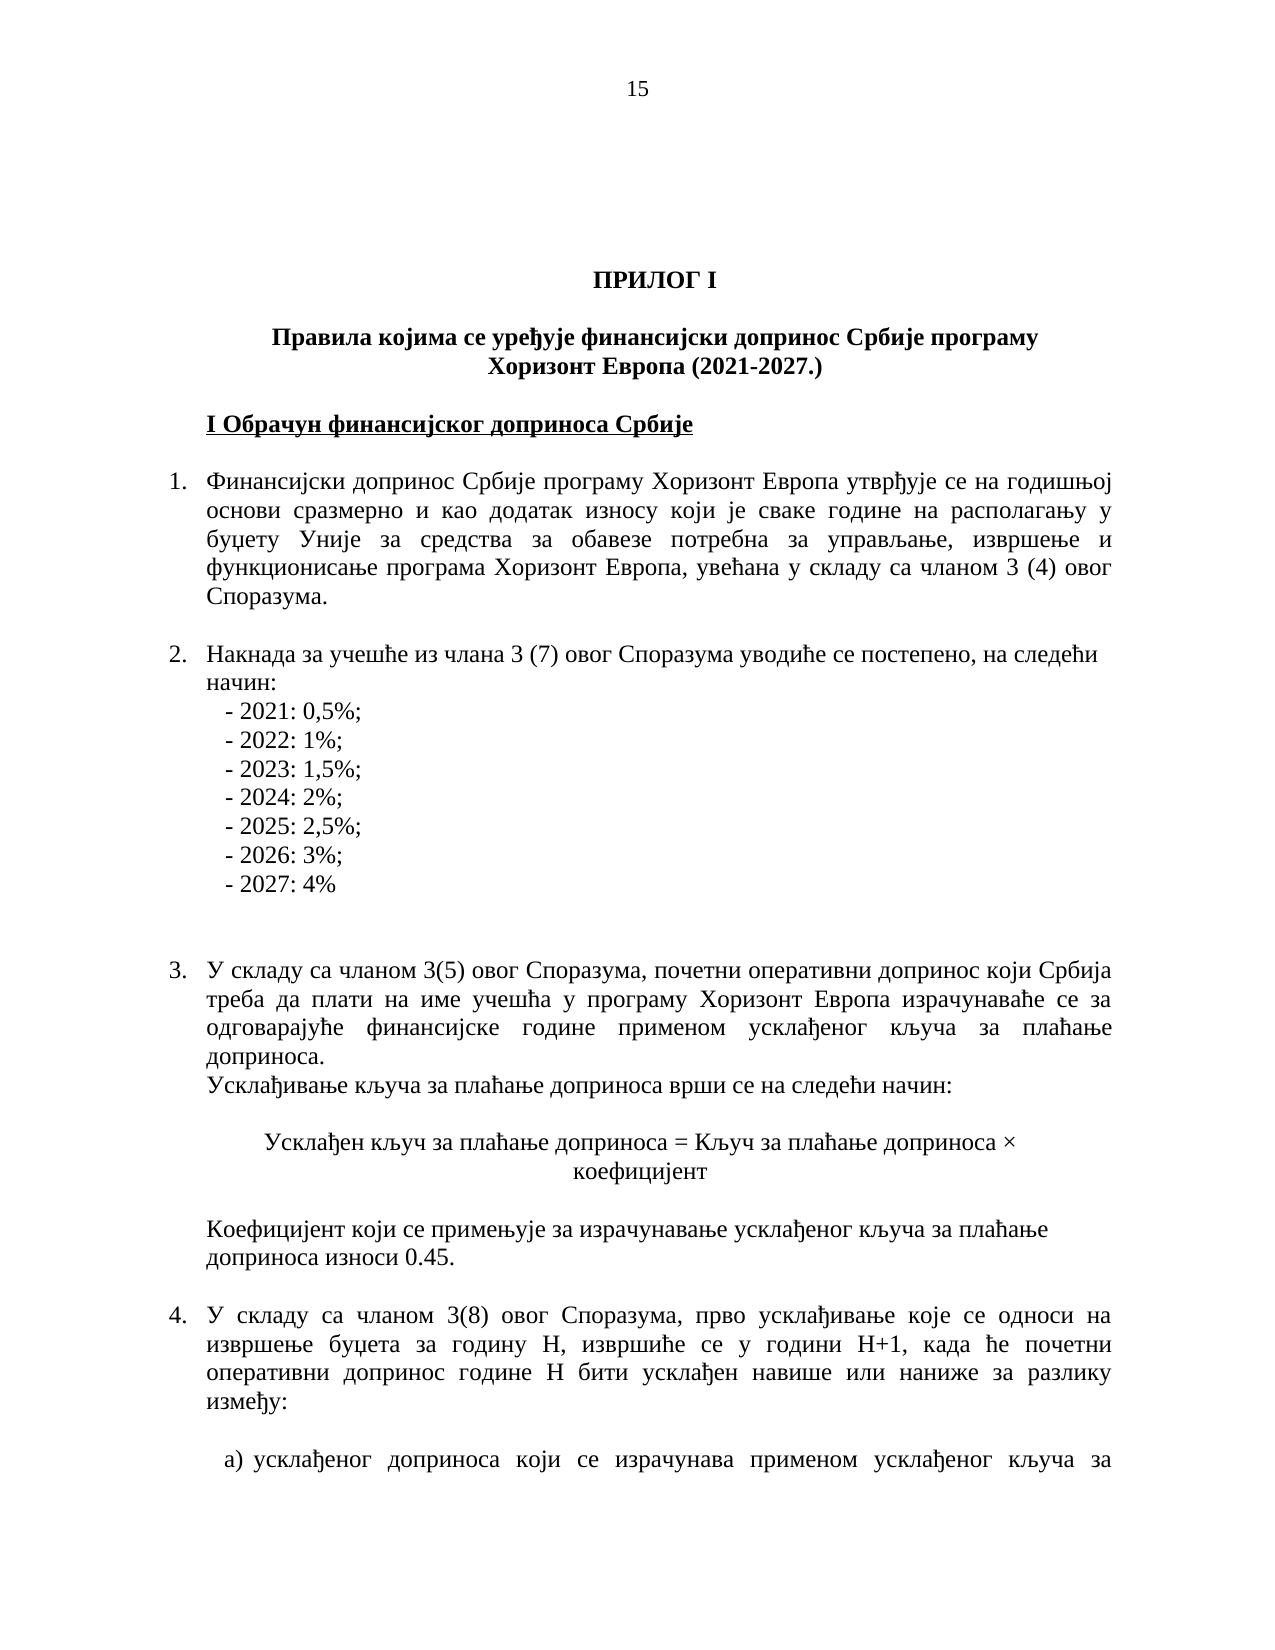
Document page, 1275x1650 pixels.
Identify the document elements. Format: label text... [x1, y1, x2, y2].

text - 2026: 3%; [225, 840, 1113, 869]
text - 2024: 2%; [225, 782, 1113, 811]
list У складу са чланом 3(5) овог Споразума, почетни оперативни допринос који Србија треба да плати на име учешћа у програму Хоризонт Европа израчунаваће се за одговарајуће финансијске године применом усклађеног кључа за плаћање доприноса. [169, 955, 1113, 1070]
list Накнада за учешће из члана 3 (7) овог Споразума уводиће се постепено, на следећи начин: [169, 639, 1113, 696]
text ПРИЛОГ I [236, 265, 1074, 294]
list Финансијски допринос Србије програму Хоризонт Европа утврђује се на годишњој основи сразмерно и као додатак износу који је сваке године на располагању у буџету Уније за средства за обавезе потребна за управљање, извршење и функционисање програма Хоризонт Европа, увећана у складу са чланом 3 (4) овог Споразума. [169, 466, 1113, 610]
list У складу са чланом 3(8) овог Споразума, прво усклађивање које се односи на извршење буџета за годину Н, извршиће се у години Н+1, када ће почетни оперативни допринос године Н бити усклађен навише или наниже за разлику између: [169, 1300, 1113, 1415]
text Усклађен кључ за плаћање доприноса = Кључ за плаћање доприноса × коефицијент [206, 1127, 1074, 1185]
text Усклађивање кључа за плаћање доприноса врши се на следећи начин: [206, 1070, 1125, 1099]
text - 2025: 2,5%; [225, 811, 1113, 840]
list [224, 1444, 1113, 1472]
text - 2027: 4% [225, 869, 1113, 897]
text - 2023: 1,5%; [225, 754, 1113, 782]
text Коефицијент који се примењује за израчунавање усклађеног кључа за плаћање доприноса износи 0.45. [206, 1214, 1125, 1271]
text - 2022: 1%; [225, 725, 1113, 754]
text Правила којима се уређује финансијски допринос Србије програму Хоризонт Европа (2021-2027.) [236, 322, 1074, 380]
text - 2021: 0,5%; [225, 696, 1113, 725]
text I Обрачун финансијског доприноса Србије [206, 409, 1074, 437]
